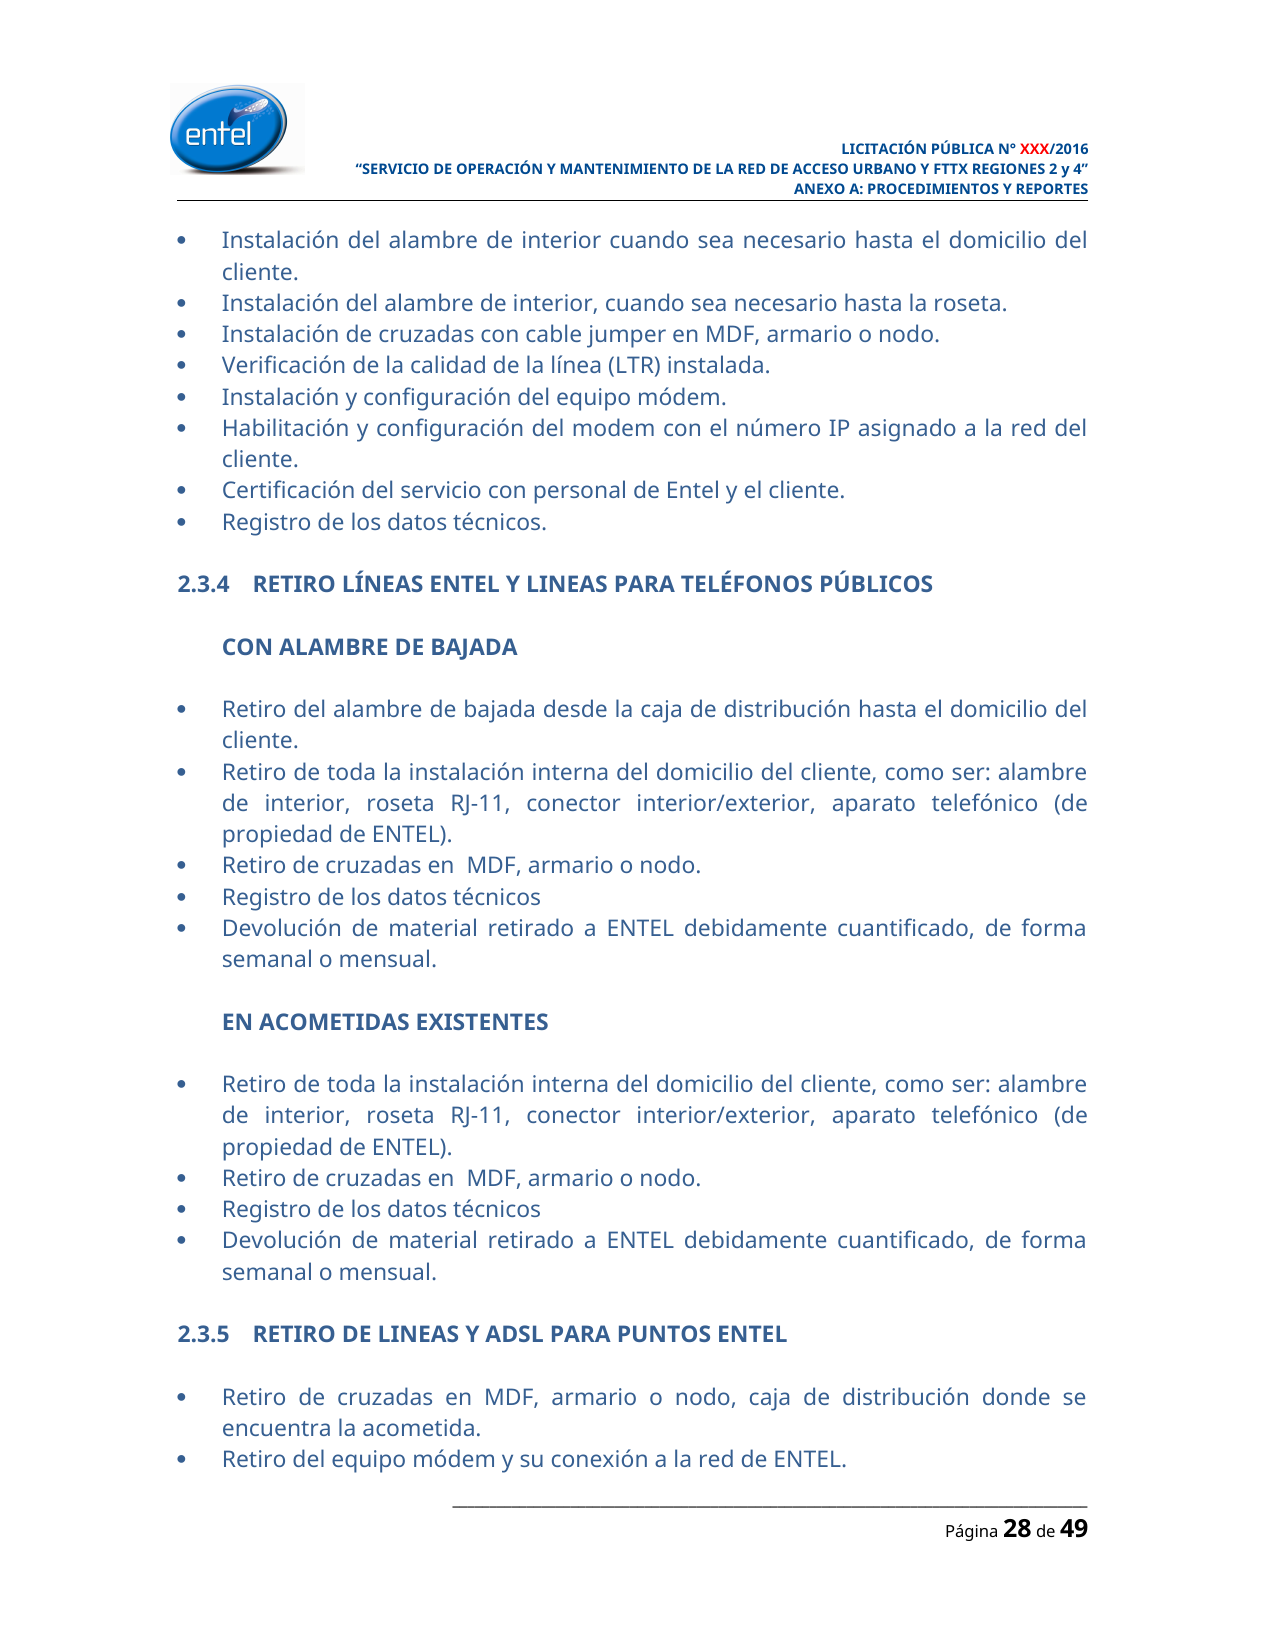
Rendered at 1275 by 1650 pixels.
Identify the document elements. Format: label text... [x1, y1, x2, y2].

list Retiro de cruzadas en MDF, armario o nodo. [177, 849, 1088, 880]
list Retiro de cruzadas en MDF, armario o nodo. [177, 1162, 1088, 1193]
list Instalación de cruzadas con cable jumper en MDF, armario o nodo. [177, 318, 1088, 349]
subtitle RETIRO DE LINEAS Y ADSL PARA PUNTOS ENTEL [177, 1318, 1088, 1349]
list Registro de los datos técnicos [177, 880, 1088, 912]
list Registro de los datos técnicos. [177, 505, 1088, 537]
picture [169, 83, 305, 175]
subtitle RETIRO LÍNEAS ENTEL Y LINEAS PARA TELÉFONOS PÚBLICOS [177, 568, 1088, 599]
list Retiro de cruzadas en MDF, armario o nodo, caja de distribución donde se encuentra la acometida. [177, 1380, 1088, 1443]
text EN ACOMETIDAS EXISTENTES [177, 1005, 1088, 1037]
list Instalación y configuración del equipo módem. [177, 380, 1088, 412]
list Certificación del servicio con personal de Entel y el cliente. [177, 474, 1088, 505]
list Retiro del equipo módem y su conexión a la red de ENTEL. [177, 1443, 1088, 1474]
list Habilitación y configuración del modem con el número IP asignado a la red del cliente. [177, 412, 1088, 474]
list Instalación del alambre de interior cuando sea necesario hasta el domicilio del cliente. [177, 224, 1088, 287]
list Devolución de material retirado a ENTEL debidamente cuantificado, de forma semanal o mensual. [177, 912, 1088, 974]
list Devolución de material retirado a ENTEL debidamente cuantificado, de forma semanal o mensual. [177, 1224, 1088, 1287]
list Registro de los datos técnicos [177, 1193, 1088, 1224]
list Retiro de toda la instalación interna del domicilio del cliente, como ser: alambre de interior, roseta RJ-11, conector interior/exterior, aparato telefónico (de propiedad de ENTEL). [177, 1068, 1088, 1162]
list Retiro del alambre de bajada desde la caja de distribución hasta el domicilio del cliente. [177, 693, 1088, 755]
list Verificación de la calidad de la línea (LTR) instalada. [177, 349, 1088, 380]
list Retiro de toda la instalación interna del domicilio del cliente, como ser: alambre de interior, roseta RJ-11, conector interior/exterior, aparato telefónico (de propiedad de ENTEL). [177, 755, 1088, 849]
text CON ALAMBRE DE BAJADA [177, 630, 1088, 662]
list Instalación del alambre de interior, cuando sea necesario hasta la roseta. [177, 287, 1088, 318]
